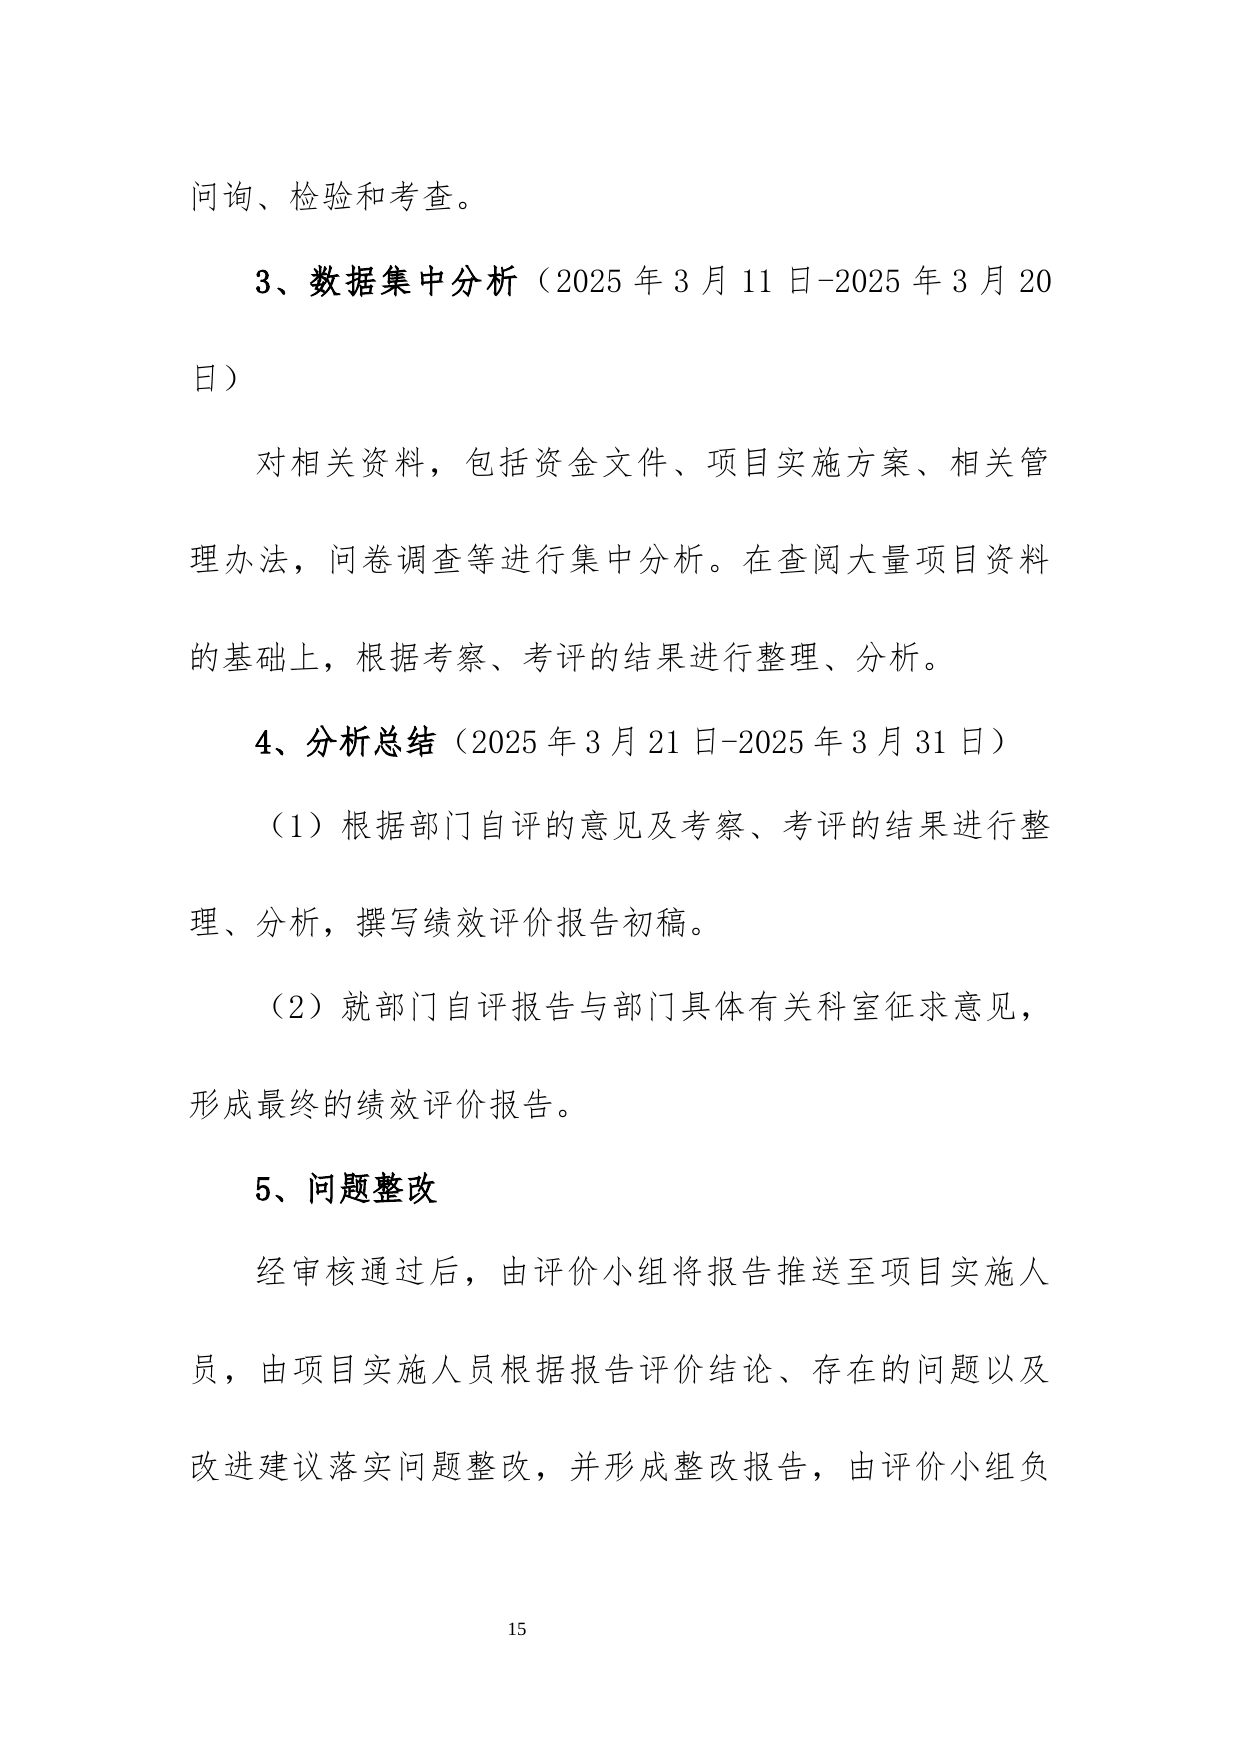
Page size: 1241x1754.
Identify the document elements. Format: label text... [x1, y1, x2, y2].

text 4、分析总结（2025年3月21日-2025年3月31日） [187, 706, 1053, 771]
text 5、问题整改 [187, 1153, 1053, 1218]
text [187, 1237, 1053, 1497]
text 对相关资料，包括资金文件、项目实施方案、相关管理办法，问卷调查等进行集中分析。在查阅大量项目资料的基础上，根据考察、考评的结果进行整理、分析。 [187, 427, 1053, 687]
text （1）根据部门自评的意见及考察、考评的结果进行整理、分析，撰写绩效评价报告初稿。 [187, 790, 1053, 953]
text （2）就部门自评报告与部门具体有关科室征求意见，形成最终的绩效评价报告。 [187, 972, 1053, 1134]
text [187, 162, 1053, 227]
text 3、数据集中分析（2025年3月11日-2025年3月20日） [187, 246, 1053, 408]
